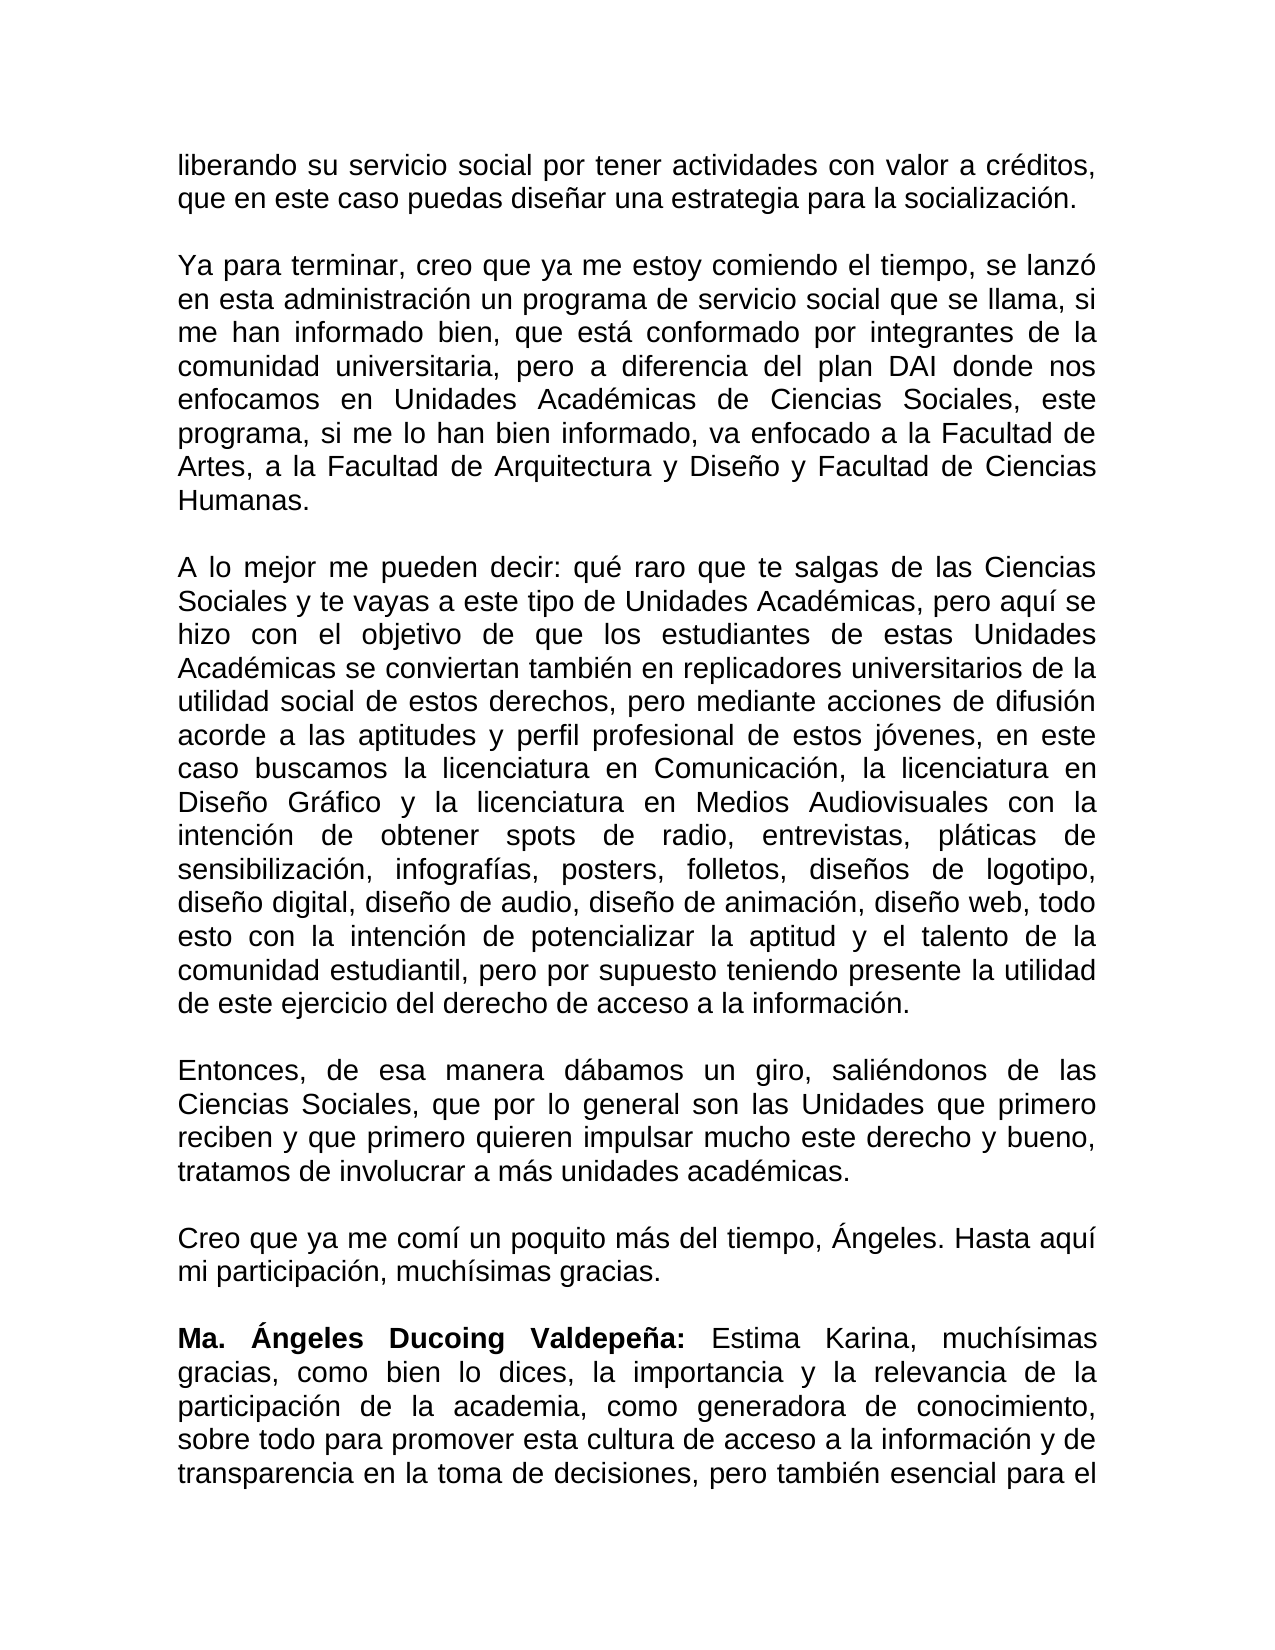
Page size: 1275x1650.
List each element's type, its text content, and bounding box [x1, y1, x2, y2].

text A lo mejor me pueden decir: qué raro que te salgas de las Ciencias Sociales y te vayas a este tipo de Unidades Académicas, pero aquí se hizo con el objetivo de que los estudiantes de estas Unidades Académicas se conviertan también en replicadores universitarios de la utilidad social de estos derechos, pero mediante acciones de difusión acorde a las aptitudes y perfil profesional de estos jóvenes, en este caso buscamos la licenciatura en Comunicación, la licenciatura en Diseño Gráfico y la licenciatura en Medios Audiovisuales con la intención de obtener spots de radio, entrevistas, pláticas de sensibilización, infografías, posters, folletos, diseños de logotipo, diseño digital, diseño de audio, diseño de animación, diseño web, todo esto con la intención de potencializar la aptitud y el talento de la comunidad estudiantil, pero por supuesto teniendo presente la utilidad de este ejercicio del derecho de acceso a la información. [177, 550, 1098, 1020]
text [177, 148, 1098, 215]
text Creo que ya me comí un poquito más del tiempo, Ángeles. Hasta aquí mi participación, muchísimas gracias. [177, 1221, 1098, 1288]
text Entonces, de esa manera dábamos un giro, saliéndonos de las Ciencias Sociales, que por lo general son las Unidades que primero reciben y que primero quieren impulsar mucho este derecho y bueno, tratamos de involucrar a más unidades académicas. [177, 1053, 1098, 1187]
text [177, 1322, 1098, 1489]
text Ya para terminar, creo que ya me estoy comiendo el tiempo, se lanzó en esta administración un programa de servicio social que se llama, si me han informado bien, que está conformado por integrantes de la comunidad universitaria, pero a diferencia del plan DAI donde nos enfocamos en Unidades Académicas de Ciencias Sociales, este programa, si me lo han bien informado, va enfocado a la Facultad de Artes, a la Facultad de Arquitectura y Diseño y Facultad de Ciencias Humanas. [177, 248, 1098, 517]
